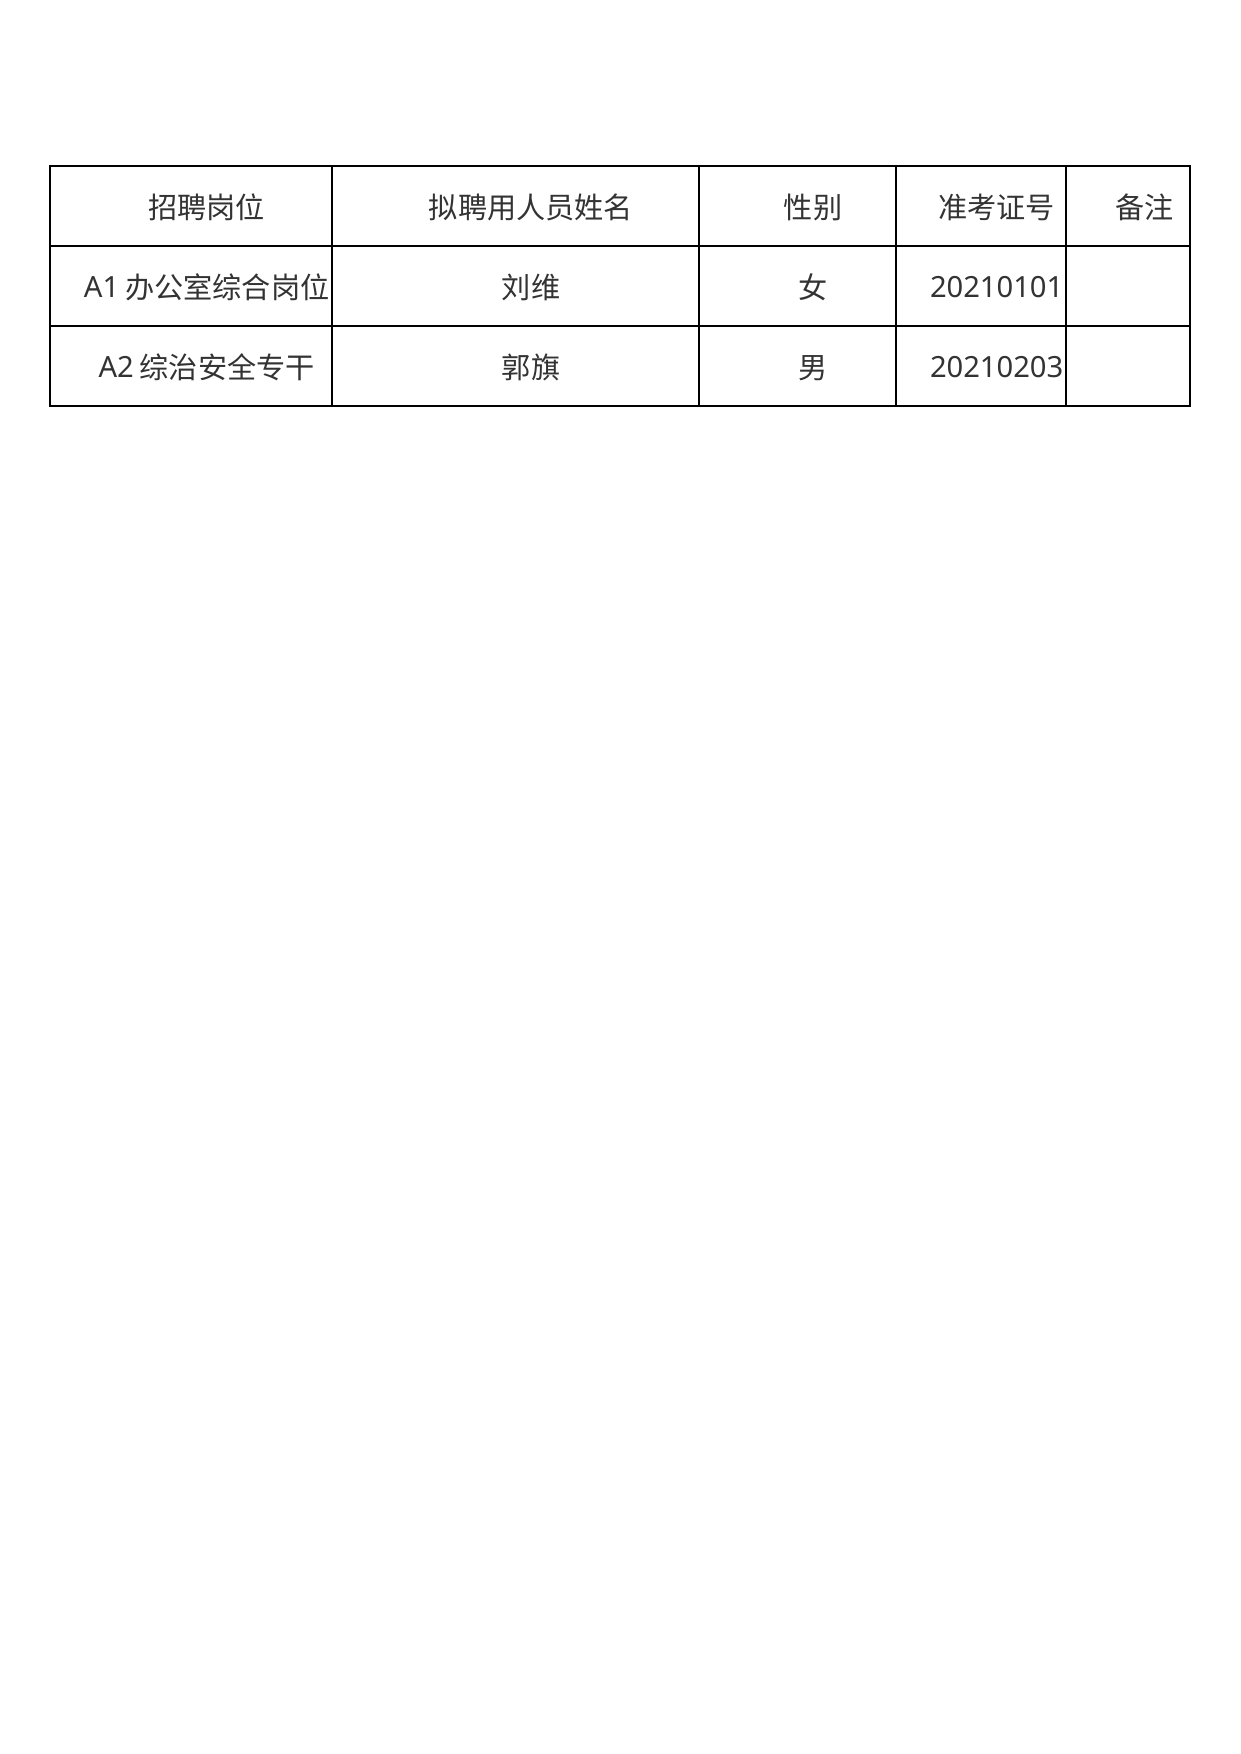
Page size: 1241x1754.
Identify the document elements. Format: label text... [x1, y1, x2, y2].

table_cell [1067, 327, 1189, 405]
table_cell 男 [700, 327, 895, 405]
table_header 备注 [1067, 167, 1189, 245]
table_cell A1办公室综合岗位 [51, 247, 331, 325]
table_cell 郭旗 [333, 327, 698, 405]
table_cell [1067, 247, 1189, 325]
table_cell 20210203 [897, 327, 1065, 405]
table_header 性别 [700, 167, 895, 245]
table_header 拟聘用人员姓名 [333, 167, 698, 245]
table_cell A2综治安全专干 [51, 327, 331, 405]
table_cell 刘维 [333, 247, 698, 325]
table_cell 女 [700, 247, 895, 325]
table_header 准考证号 [897, 167, 1065, 245]
table_header 招聘岗位 [51, 167, 331, 245]
table_cell 20210101 [897, 247, 1065, 325]
